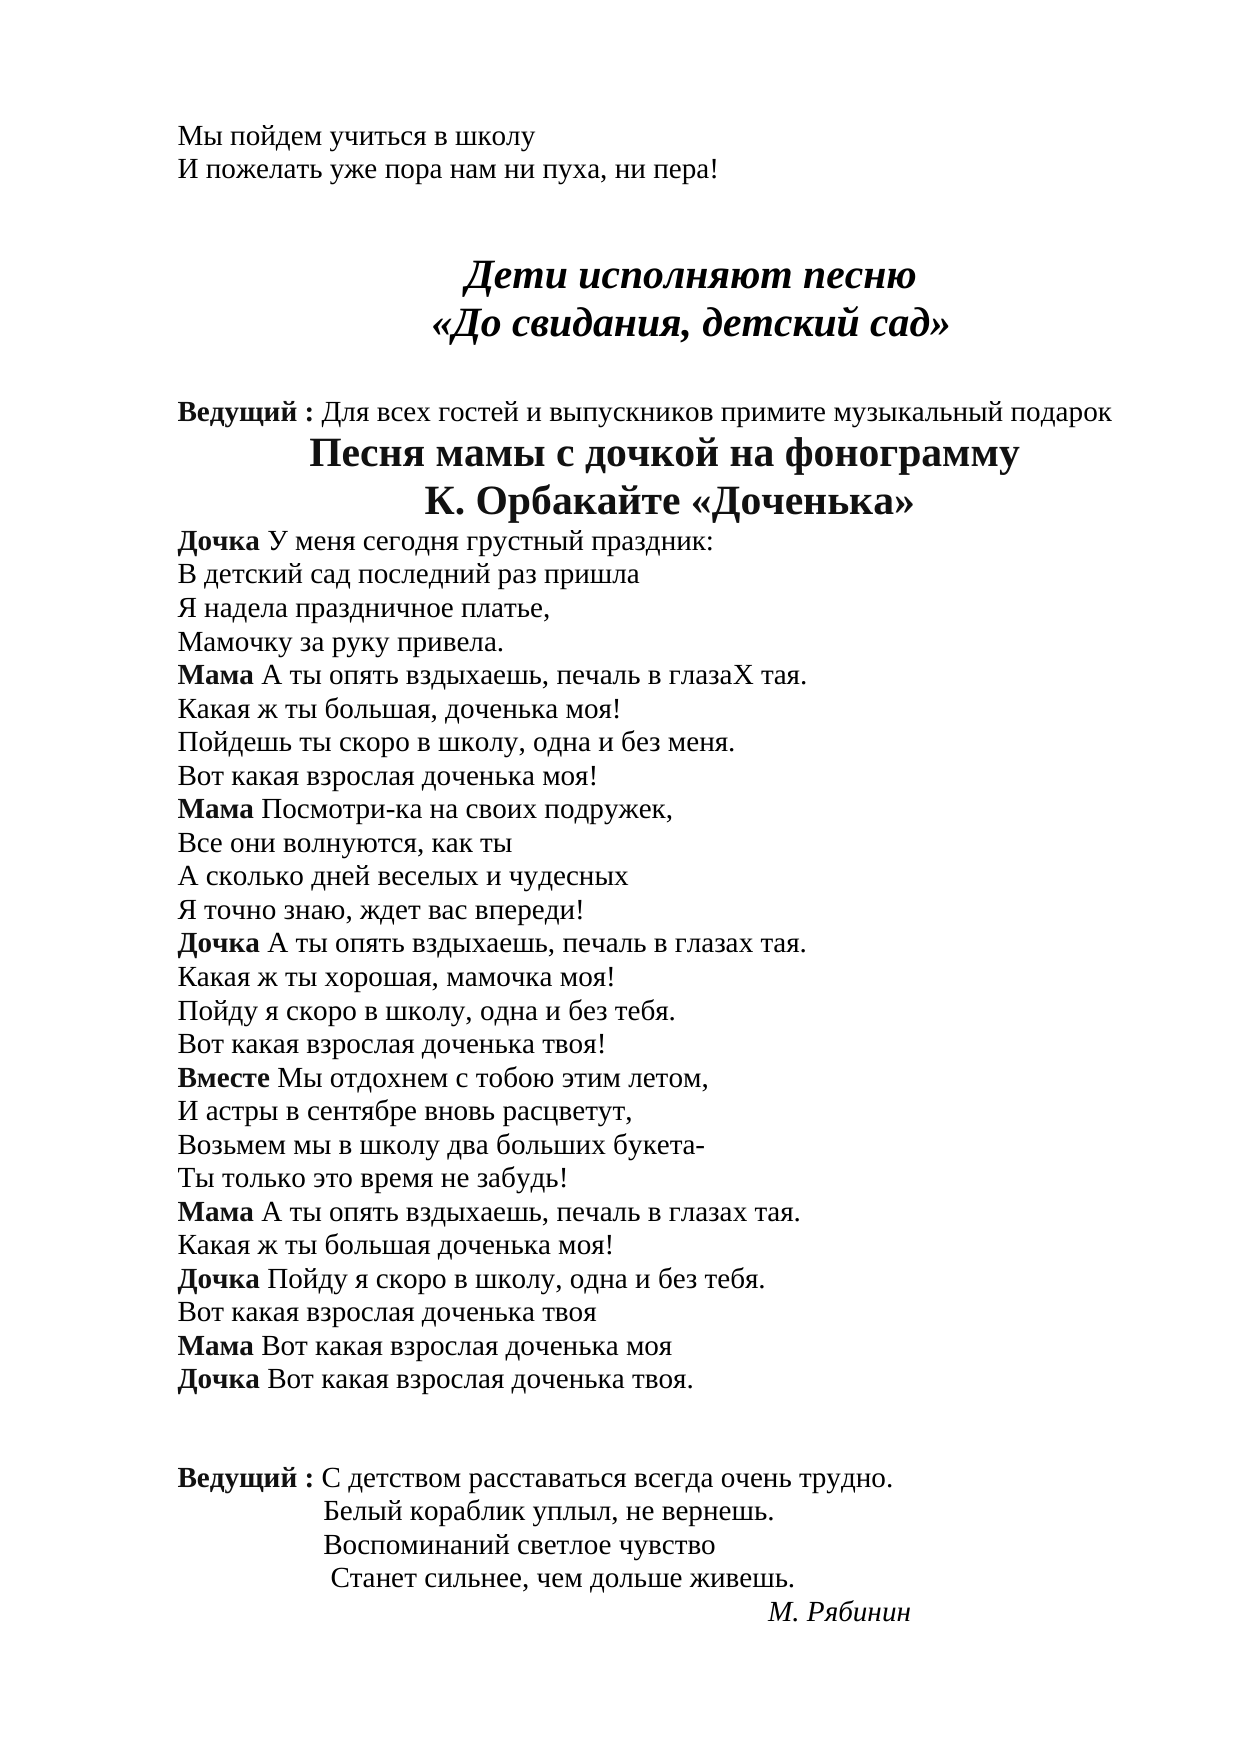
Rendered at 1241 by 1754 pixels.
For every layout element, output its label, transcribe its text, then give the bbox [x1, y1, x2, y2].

text Песня мамы с дочкой на фонограмму [177, 427, 1152, 475]
text Дочка Вот какая взрослая доченька твоя. [177, 1362, 1152, 1395]
text Ты только это время не забудь! [177, 1160, 1152, 1194]
text Дочка А ты опять вздыхаешь, печаль в глазах тая. [177, 926, 1152, 959]
text Белый кораблик уплыл, не вернешь. [177, 1493, 1152, 1527]
text Ведущий : Для всех гостей и выпускников примите музыкальный подарок [177, 394, 1152, 427]
text И астры в сентябре вновь расцветут, [177, 1093, 1152, 1127]
text Вот какая взрослая доченька моя! [177, 758, 1152, 791]
text Я надела праздничное платье, [177, 590, 1152, 624]
text Дети исполняют песню [177, 250, 1152, 298]
text Мы пойдем учиться в школу [177, 118, 1152, 152]
text М. Рябинин [177, 1594, 1152, 1628]
text Мама А ты опять вздыхаешь, печаль в глазаХ тая. [177, 657, 1152, 691]
text Какая ж ты большая доченька моя! [177, 1227, 1152, 1261]
text Пойдешь ты скоро в школу, одна и без меня. [177, 724, 1152, 758]
text Ведущий : С детством расставаться всегда очень трудно. [177, 1460, 1152, 1493]
text К. Орбакайте «Доченька» [177, 475, 1152, 523]
text Я точно знаю, ждет вас впереди! [177, 892, 1152, 926]
text Дочка У меня сегодня грустный праздник: [177, 523, 1152, 557]
text Воспоминаний светлое чувство [177, 1527, 1152, 1561]
text А сколько дней веселых и чудесных [177, 858, 1152, 892]
text Пойду я скоро в школу, одна и без тебя. [177, 993, 1152, 1026]
text Мама Вот какая взрослая доченька моя [177, 1328, 1152, 1362]
text Вместе Мы отдохнем с тобою этим летом, [177, 1060, 1152, 1093]
text Мамочку за руку привела. [177, 624, 1152, 657]
text И пожелать уже пора нам ни пуха, ни пера! [177, 152, 1152, 185]
text Какая ж ты большая, доченька моя! [177, 691, 1152, 724]
text Вот какая взрослая доченька твоя! [177, 1026, 1152, 1060]
text Станет сильнее, чем дольше живешь. [177, 1561, 1152, 1594]
text В детский сад последний раз пришла [177, 557, 1152, 590]
text Все они волнуются, как ты [177, 825, 1152, 858]
text «До свидания, детский сад» [177, 298, 1152, 346]
text Вот какая взрослая доченька твоя [177, 1294, 1152, 1328]
text Какая ж ты хорошая, мамочка моя! [177, 959, 1152, 993]
text Дочка Пойду я скоро в школу, одна и без тебя. [177, 1261, 1152, 1294]
text Мама А ты опять вздыхаешь, печаль в глазах тая. [177, 1194, 1152, 1227]
text Возьмем мы в школу два больших букета- [177, 1127, 1152, 1160]
text Мама Посмотри-ка на своих подружек, [177, 791, 1152, 825]
